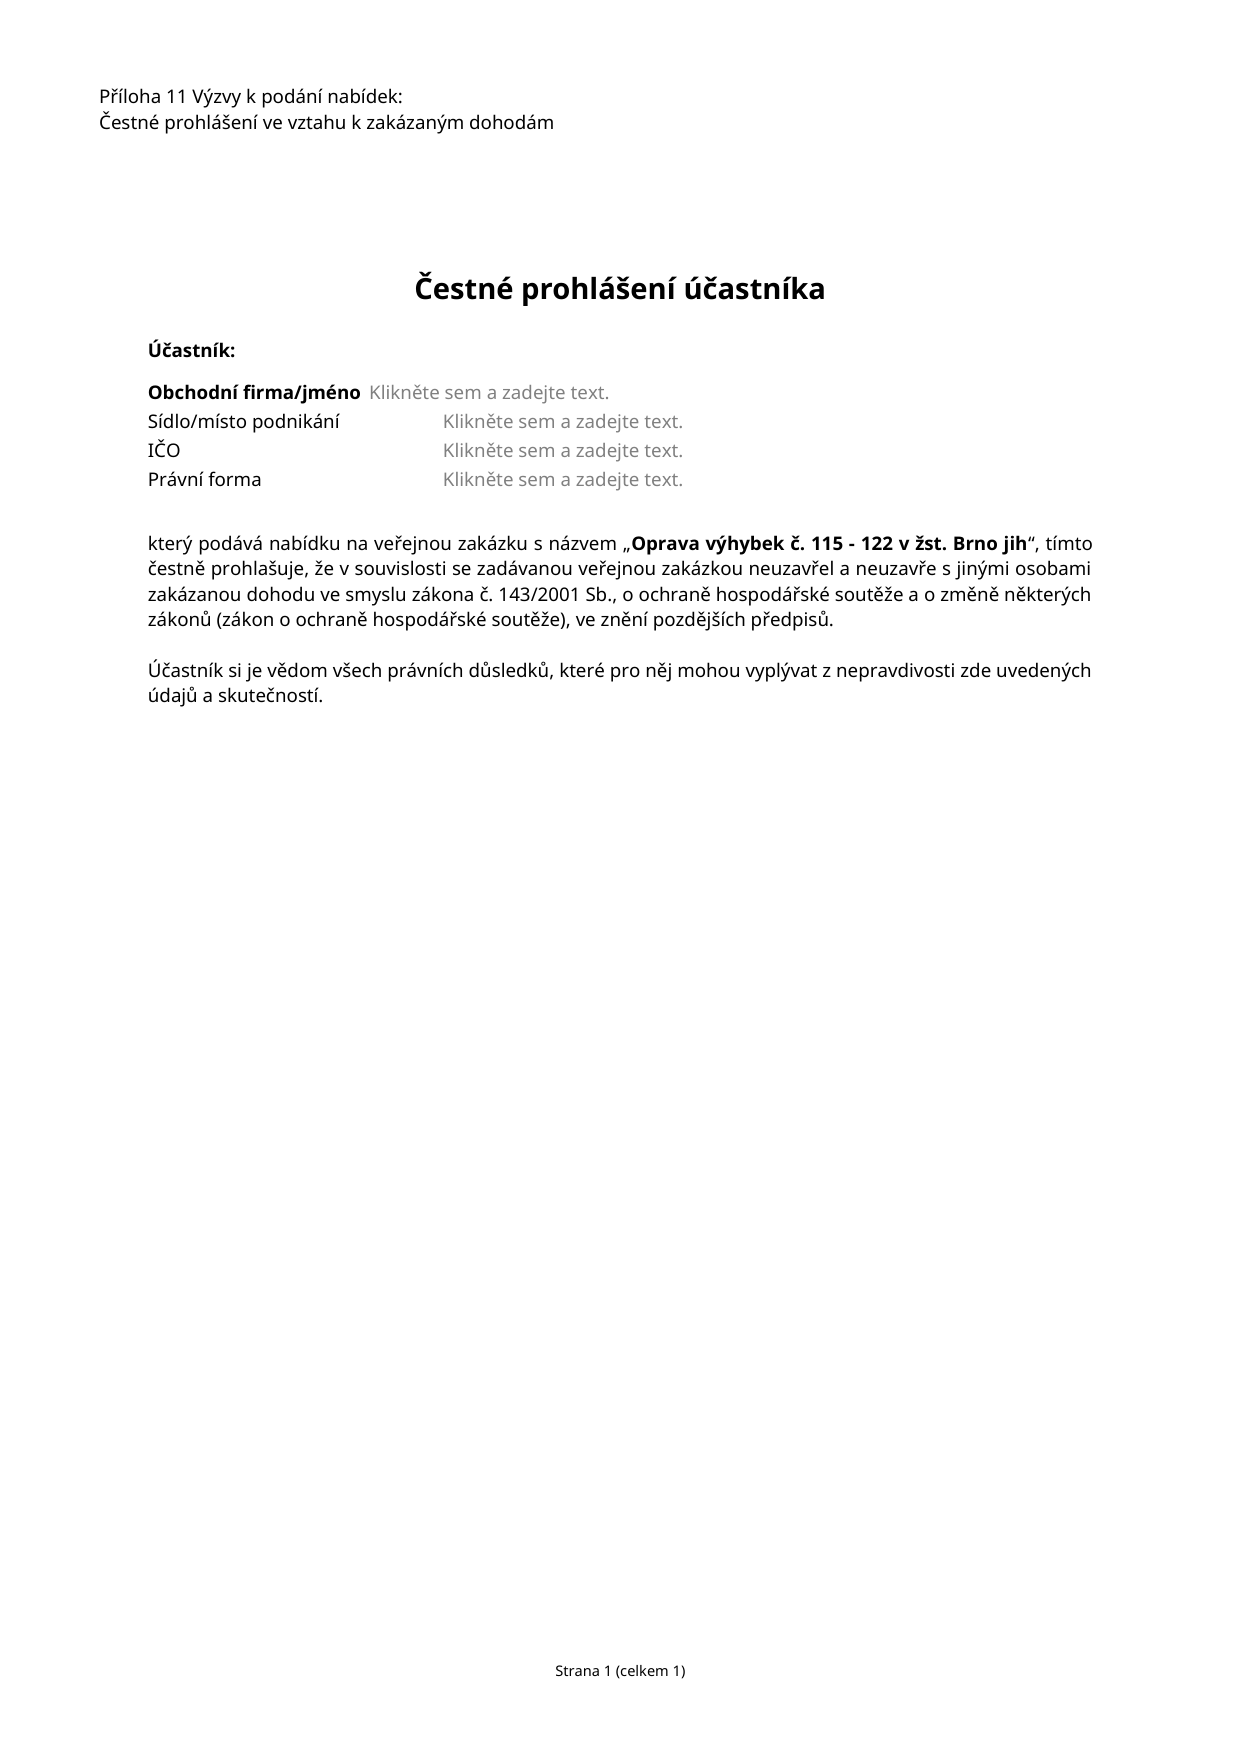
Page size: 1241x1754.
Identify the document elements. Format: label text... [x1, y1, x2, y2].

text IČO [148, 434, 1093, 463]
text Právní forma [148, 463, 1093, 492]
text který podává nabídku na veřejnou zakázku s názvem „Oprava výhybek č. 115 - 122 v žst. Brno jih“, tímto čestně prohlašuje, že v souvislosti se zadávanou veřejnou zakázkou neuzavřel a neuzavře s jinými osobami zakázanou dohodu ve smyslu zákona č. 143/2001 Sb., o ochraně hospodářské soutěže a o změně některých zákonů (zákon o ochraně hospodářské soutěže), ve znění pozdějších předpisů. [148, 530, 1093, 632]
text Účastník: [148, 333, 1093, 364]
title Čestné prohlášení účastníka [148, 268, 1093, 308]
text Obchodní firma/jméno [148, 376, 1093, 405]
text Účastník si je vědom všech právních důsledků, které pro něj mohou vyplývat z nepravdivosti zde uvedených údajů a skutečností. [148, 657, 1093, 708]
text Sídlo/místo podnikání [148, 405, 1093, 434]
